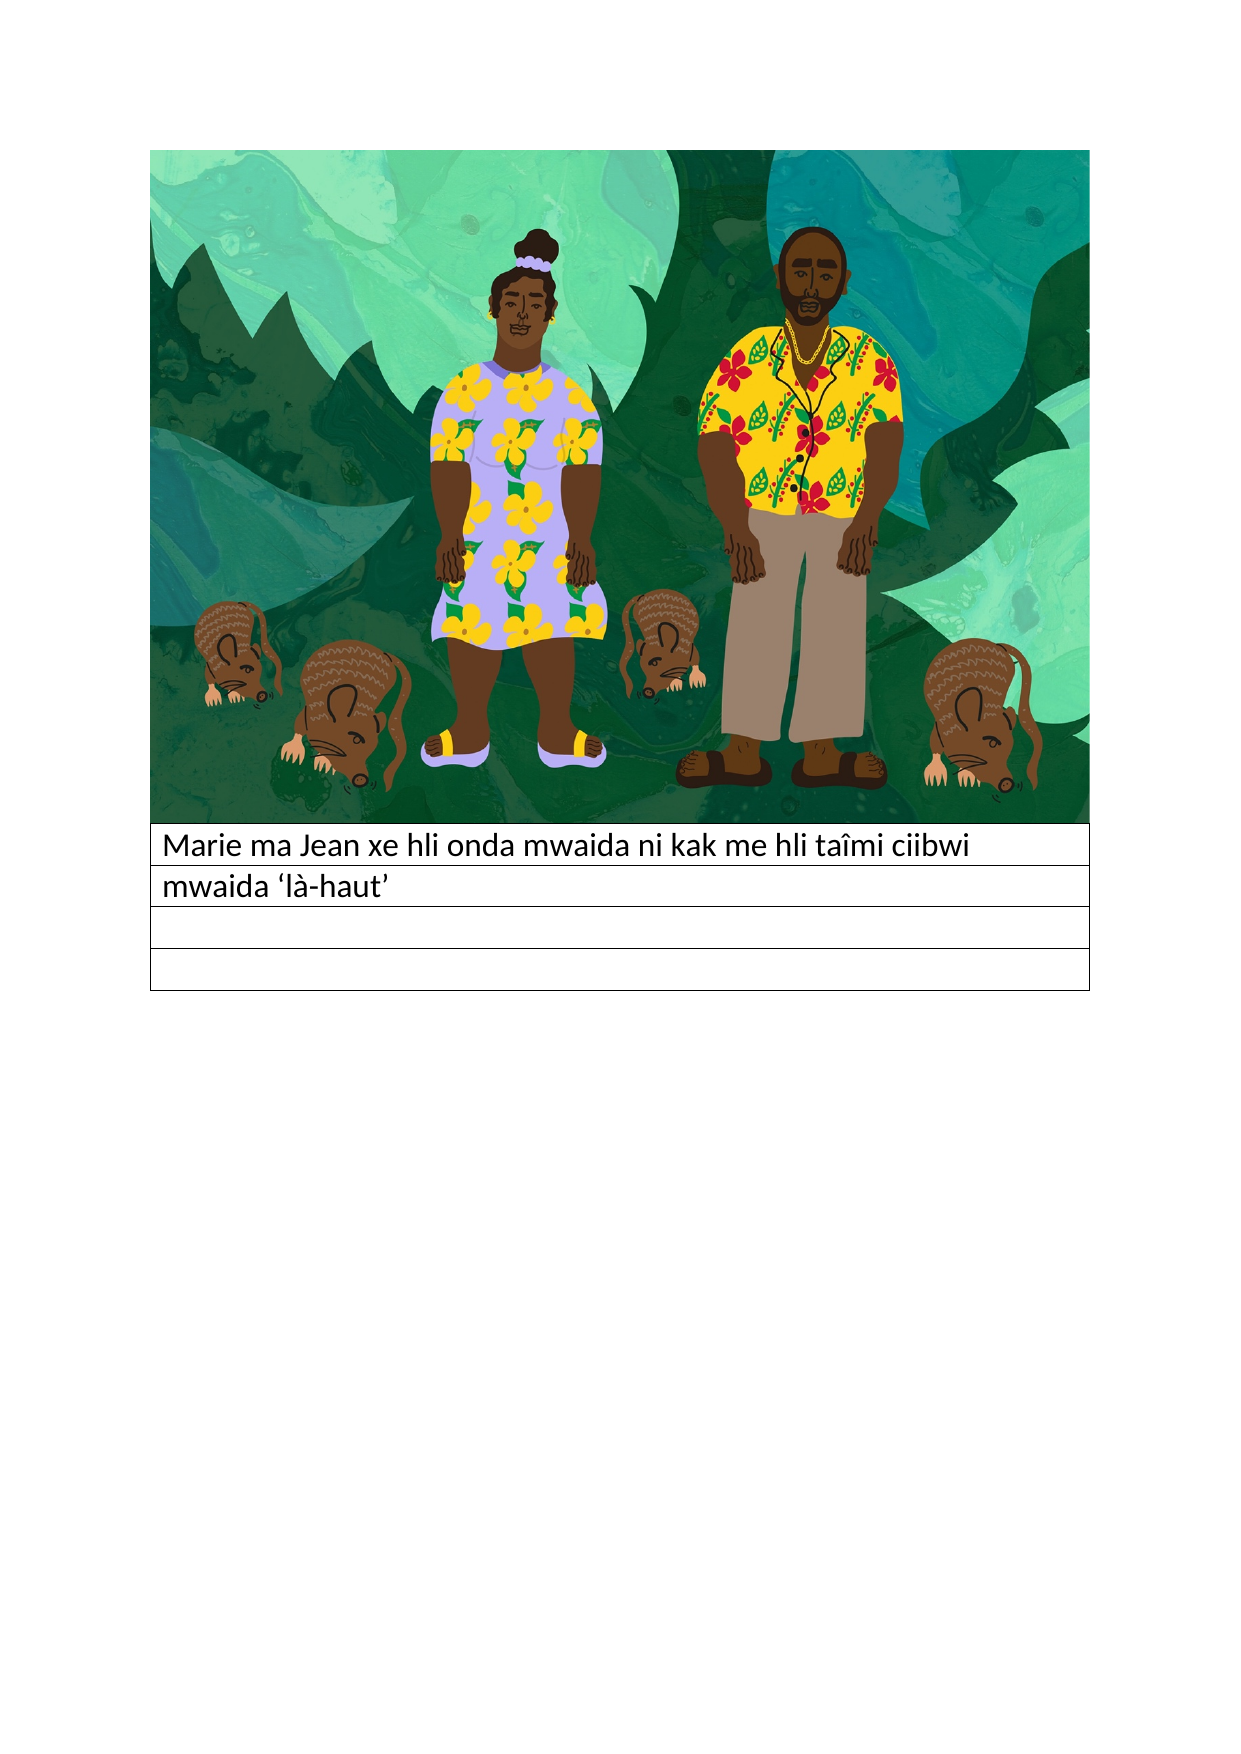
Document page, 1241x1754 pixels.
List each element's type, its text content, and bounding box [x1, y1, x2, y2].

table_header Marie ma Jean xe hli onda mwaida ni kak me hli taîmi ciibwi [151, 824, 1089, 864]
picture [150, 150, 1090, 823]
table_cell [151, 949, 1089, 990]
table_cell mwaida ‘là-haut’ [151, 866, 1089, 906]
table_cell [151, 907, 1089, 948]
